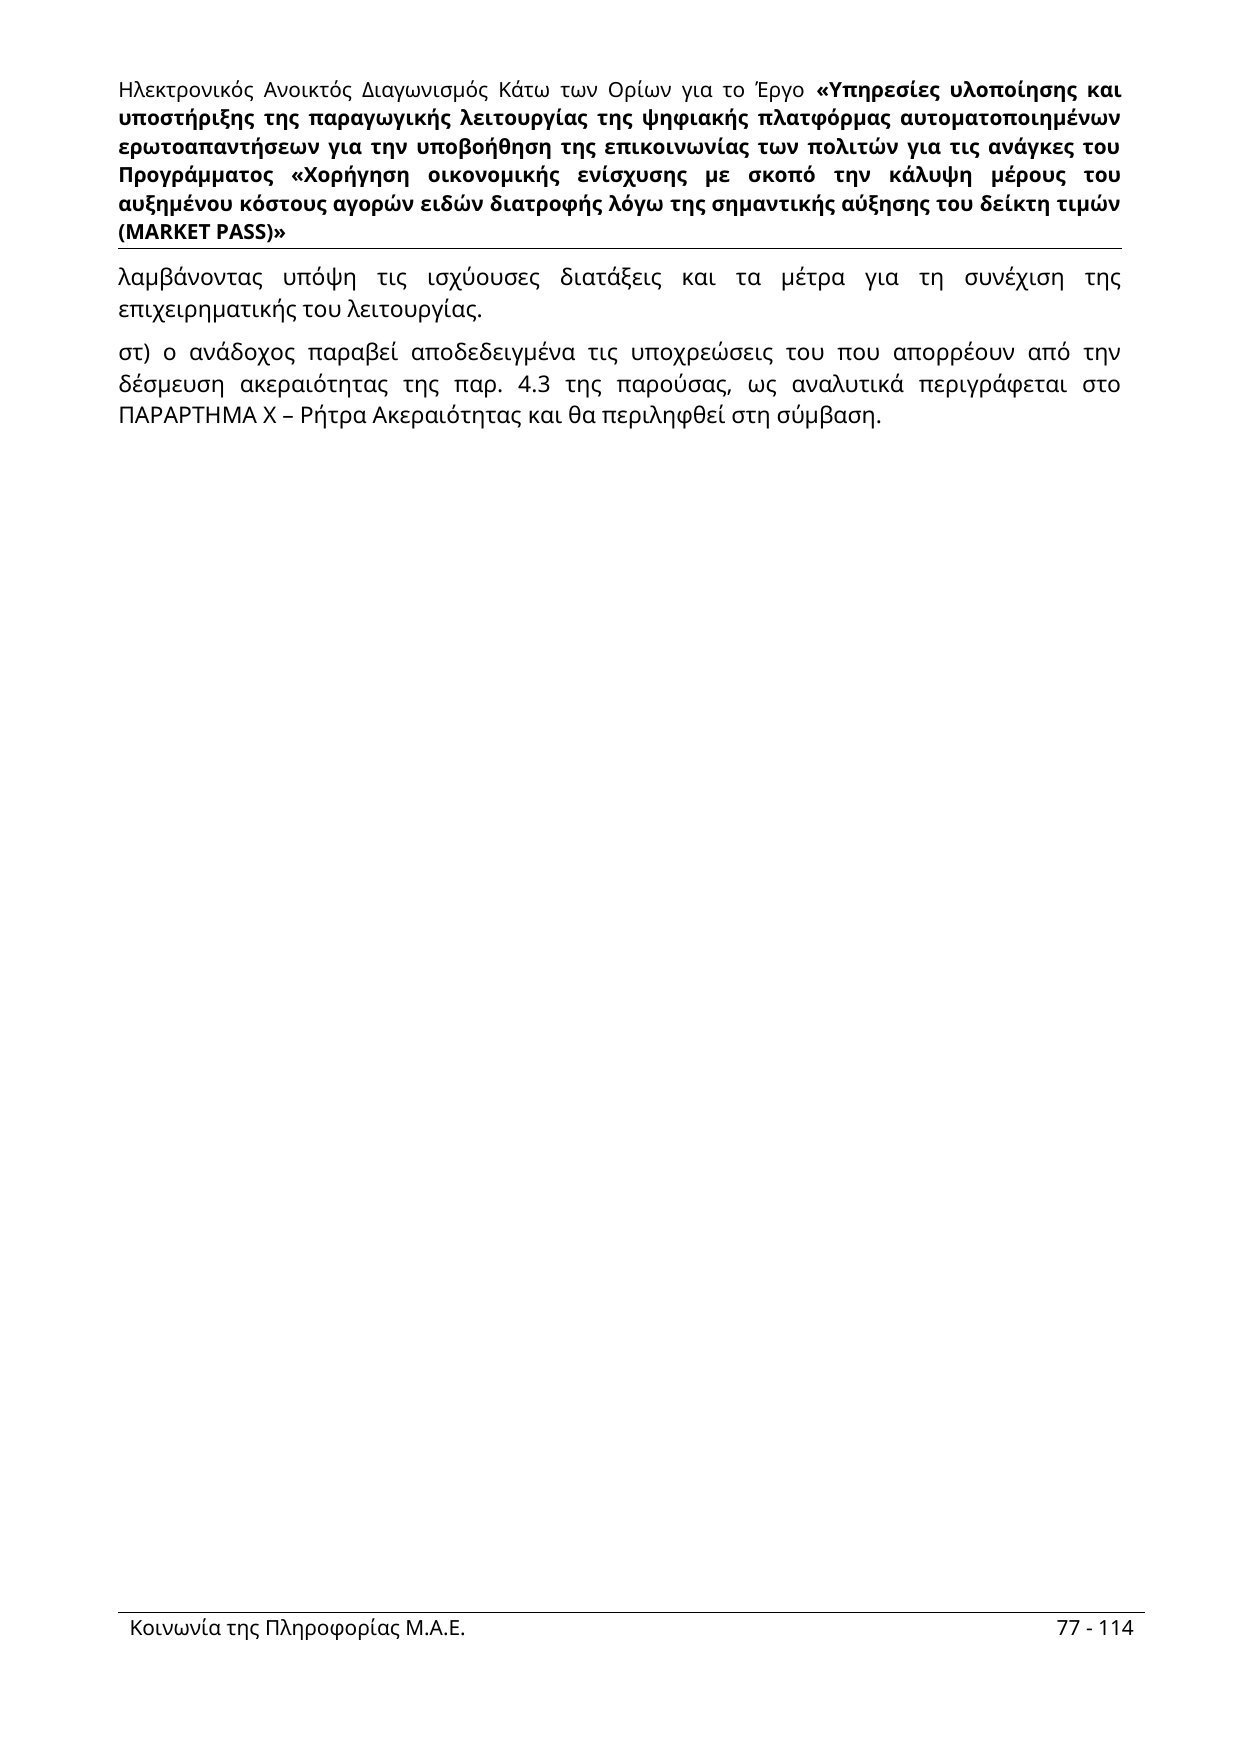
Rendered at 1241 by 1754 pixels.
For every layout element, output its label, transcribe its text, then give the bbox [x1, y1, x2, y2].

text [118, 261, 1122, 324]
text στ) ο ανάδοχος παραβεί αποδεδειγμένα τις υποχρεώσεις του που απορρέουν από την δέσμευση ακεραιότητας της παρ. 4.3 της παρούσας, ως αναλυτικά περιγράφεται στο ‎ΠΑΡΑΡΤΗΜΑ X – Ρήτρα Ακεραιότητας και θα περιληφθεί στη σύμβαση. [118, 336, 1122, 430]
